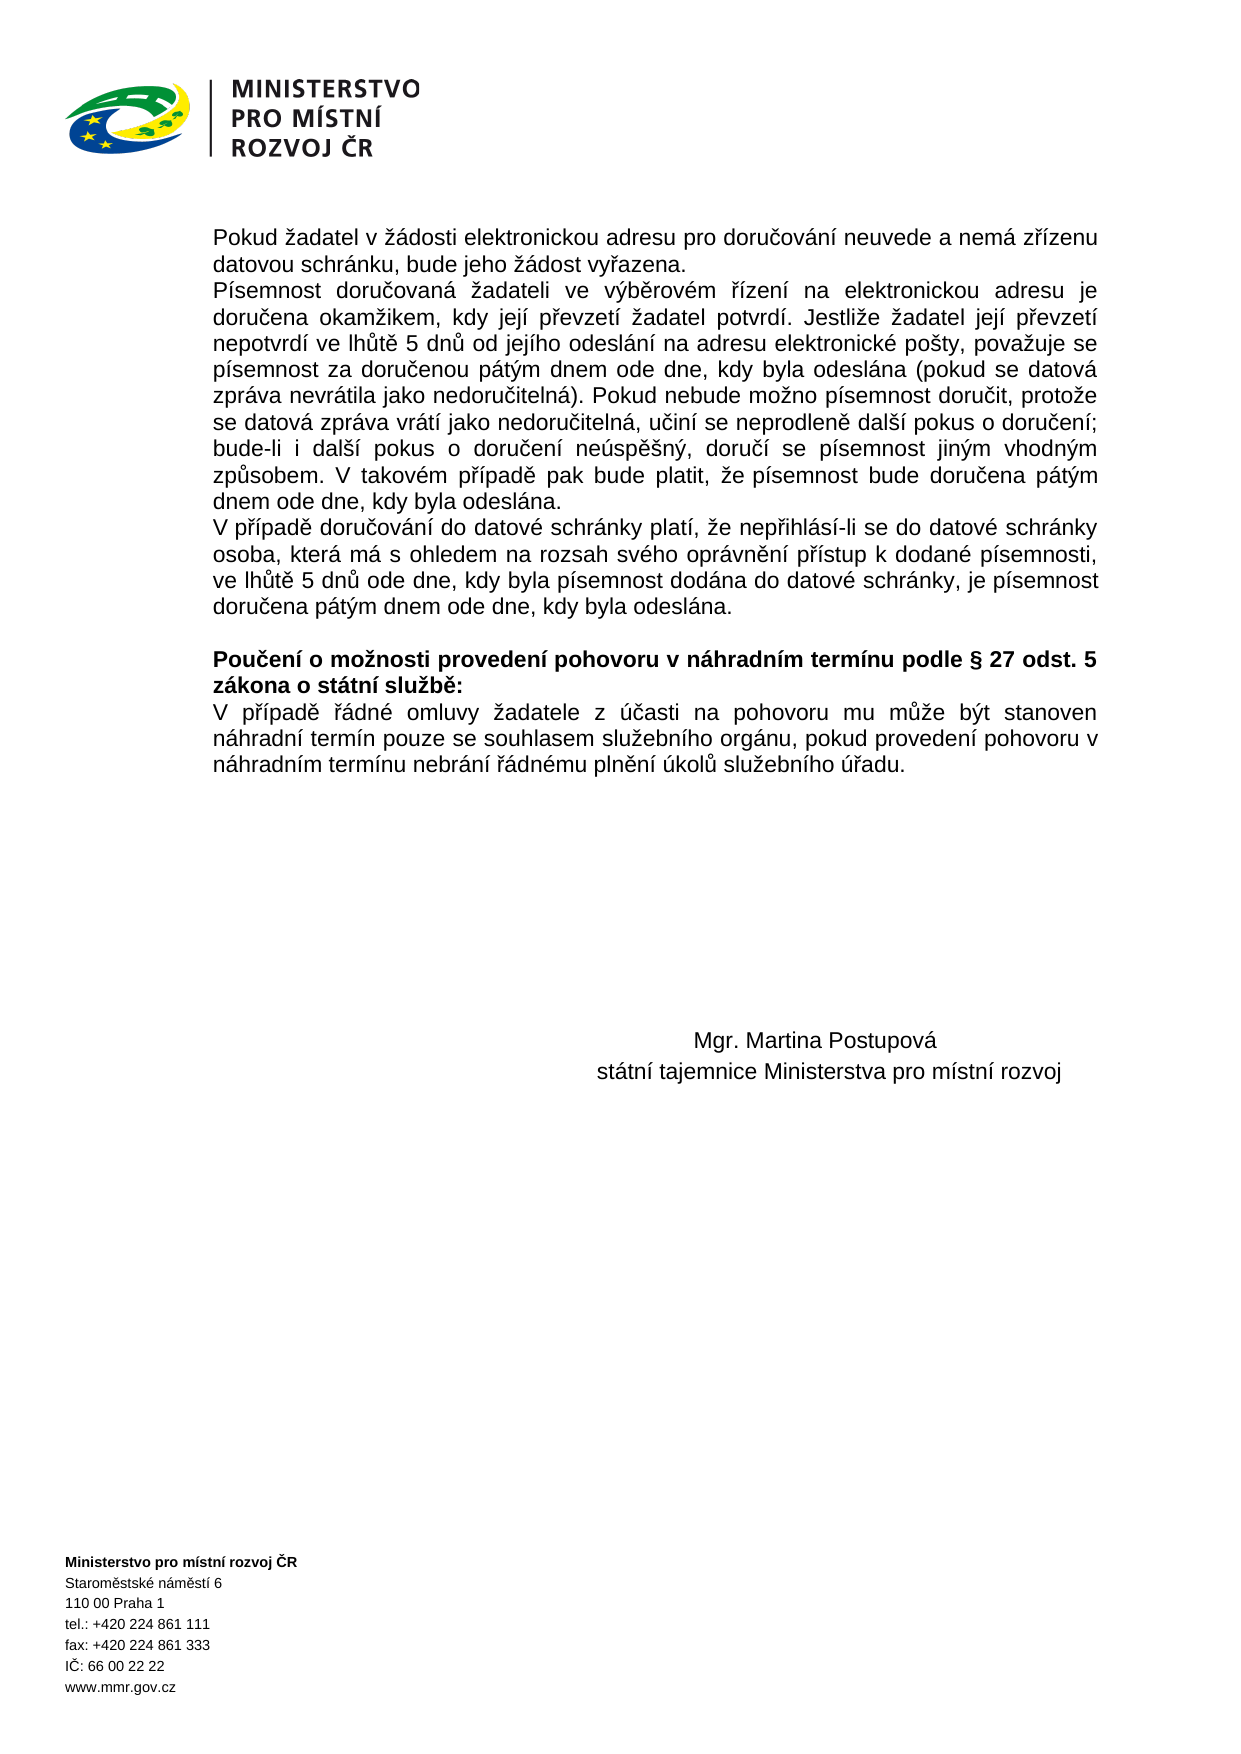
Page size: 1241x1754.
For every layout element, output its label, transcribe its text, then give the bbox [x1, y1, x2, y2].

list Pokud žadatel v žádosti elektronickou adresu pro doručování neuvede a nemá zřízenu datovou schránku, bude jeho žádost vyřazena. [213, 224, 1098, 277]
text státní tajemnice Ministerstva pro místní rozvoj [508, 1058, 1098, 1084]
list Písemnost doručovaná žadateli ve výběrovém řízení na elektronickou adresu je doručena okamžikem, kdy její převzetí žadatel potvrdí. Jestliže žadatel její převzetí nepotvrdí ve lhůtě 5 dnů od jejího odeslání na adresu elektronické pošty, považuje se písemnost za doručenou pátým dnem ode dne, kdy byla odeslána (pokud se datová zpráva nevrátila jako nedoručitelná). Pokud nebude možno písemnost doručit, protože se datová zpráva vrátí jako nedoručitelná, učiní se neprodleně další pokus o doručení; bude-li i další pokus o doručení neúspěšný, doručí se písemnost jiným vhodným způsobem. V takovém případě pak bude platit, že písemnost bude doručena pátým dnem ode dne, kdy byla odeslána. [213, 277, 1098, 514]
text V případě řádné omluvy žadatele z účasti na pohovoru mu může být stanoven náhradní termín pouze se souhlasem služebního orgánu, pokud provedení pohovoru v náhradním termínu nebrání řádnému plnění úkolů služebního úřadu. [213, 699, 1098, 778]
list V případě doručování do datové schránky platí, že nepřihlásí-li se do datové schránky osoba, která má s ohledem na rozsah svého oprávnění přístup k dodané písemnosti, ve lhůtě 5 dnů ode dne, kdy byla písemnost dodána do datové schránky, je písemnost doručena pátým dnem ode dne, kdy byla odeslána. [213, 514, 1098, 620]
text Mgr. Martina Postupová [581, 1027, 1098, 1054]
picture [65, 79, 420, 157]
text Poučení o možnosti provedení pohovoru v náhradním termínu podle § 27 odst. 5 zákona o státní službě: [213, 646, 1098, 699]
